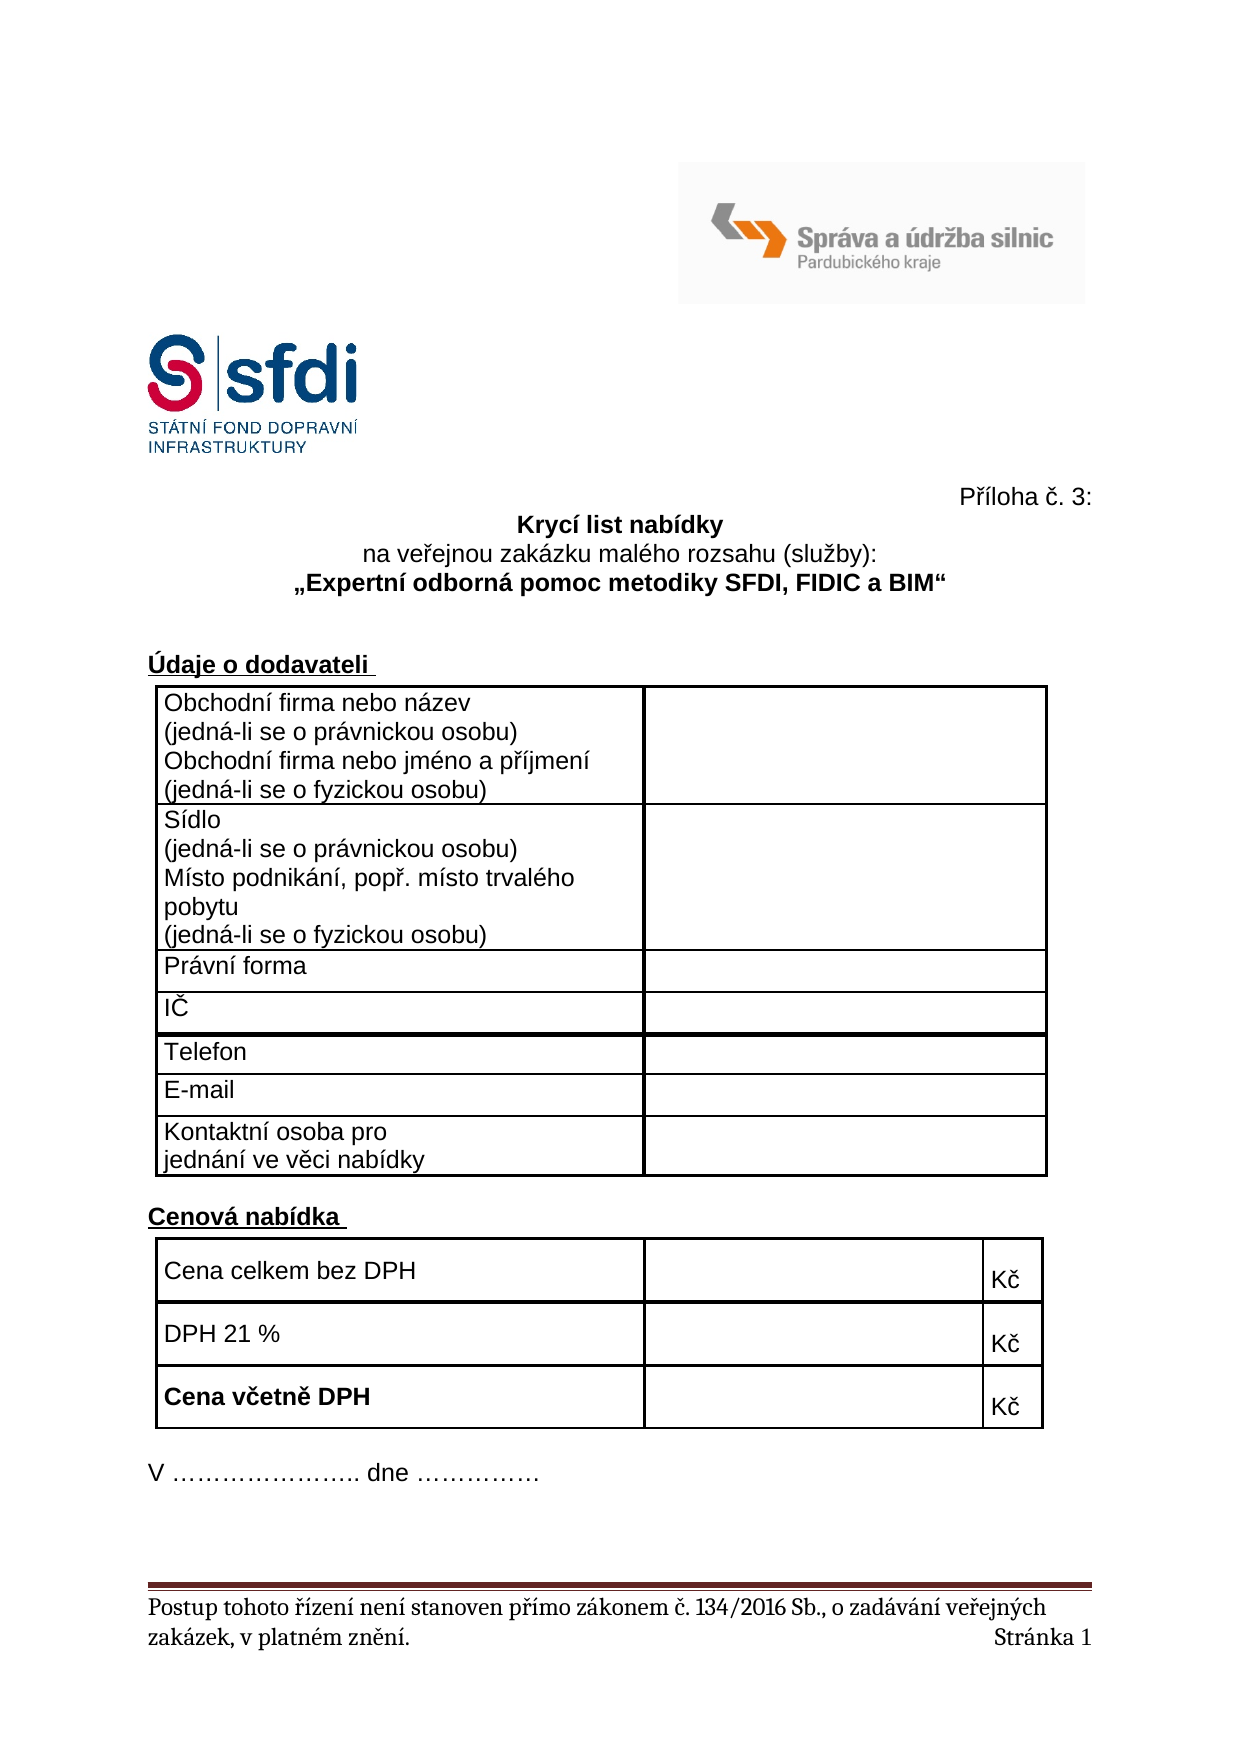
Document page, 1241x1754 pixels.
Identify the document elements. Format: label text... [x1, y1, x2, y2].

table_cell [646, 1075, 1045, 1114]
table_header Obchodní firma nebo název (jedná-li se o právnickou osobu) Obchodní firma nebo jméno a příjmení (jedná-li se o fyzickou osobu) [158, 688, 642, 803]
table_cell [646, 993, 1045, 1032]
table_cell Cena včetně DPH [158, 1367, 643, 1427]
table_cell Kč [984, 1367, 1041, 1427]
table_header Kč [984, 1240, 1041, 1300]
table_cell Kč [984, 1304, 1041, 1363]
table_header [646, 1240, 982, 1300]
table_cell [646, 1117, 1045, 1174]
table_header Cena celkem bez DPH [158, 1240, 643, 1300]
table_cell [646, 805, 1045, 949]
text Krycí list nabídky [148, 510, 1092, 539]
table_cell [646, 951, 1045, 991]
table_cell Sídlo (jedná-li se o právnickou osobu) Místo podnikání, popř. místo trvalého pobytu (jedná-li se o fyzickou osobu) [158, 805, 642, 949]
table_cell [646, 1304, 982, 1363]
text na veřejnou zakázku malého rozsahu (služby): [148, 539, 1092, 568]
text „Expertní odborná pomoc metodiky SFDI, FIDIC a BIM“ [148, 568, 1092, 596]
subtitle Údaje o dodavateli [148, 650, 1092, 679]
text Příloha č. 3: [148, 481, 1092, 510]
table_cell [646, 1037, 1045, 1073]
table_cell [646, 1367, 982, 1427]
table_cell Právní forma [158, 951, 642, 991]
table_header [646, 688, 1045, 803]
table_cell Telefon [158, 1037, 642, 1073]
picture [147, 332, 358, 453]
table_cell IČ [158, 993, 642, 1032]
picture [678, 162, 1086, 304]
table_cell Kontaktní osoba pro jednání ve věci nabídky [158, 1117, 642, 1174]
text V ………………….. dne …………… [148, 1457, 1092, 1486]
table_cell E-mail [158, 1075, 642, 1114]
table_cell DPH 21 % [158, 1304, 643, 1363]
subtitle Cenová nabídka [148, 1202, 1092, 1231]
